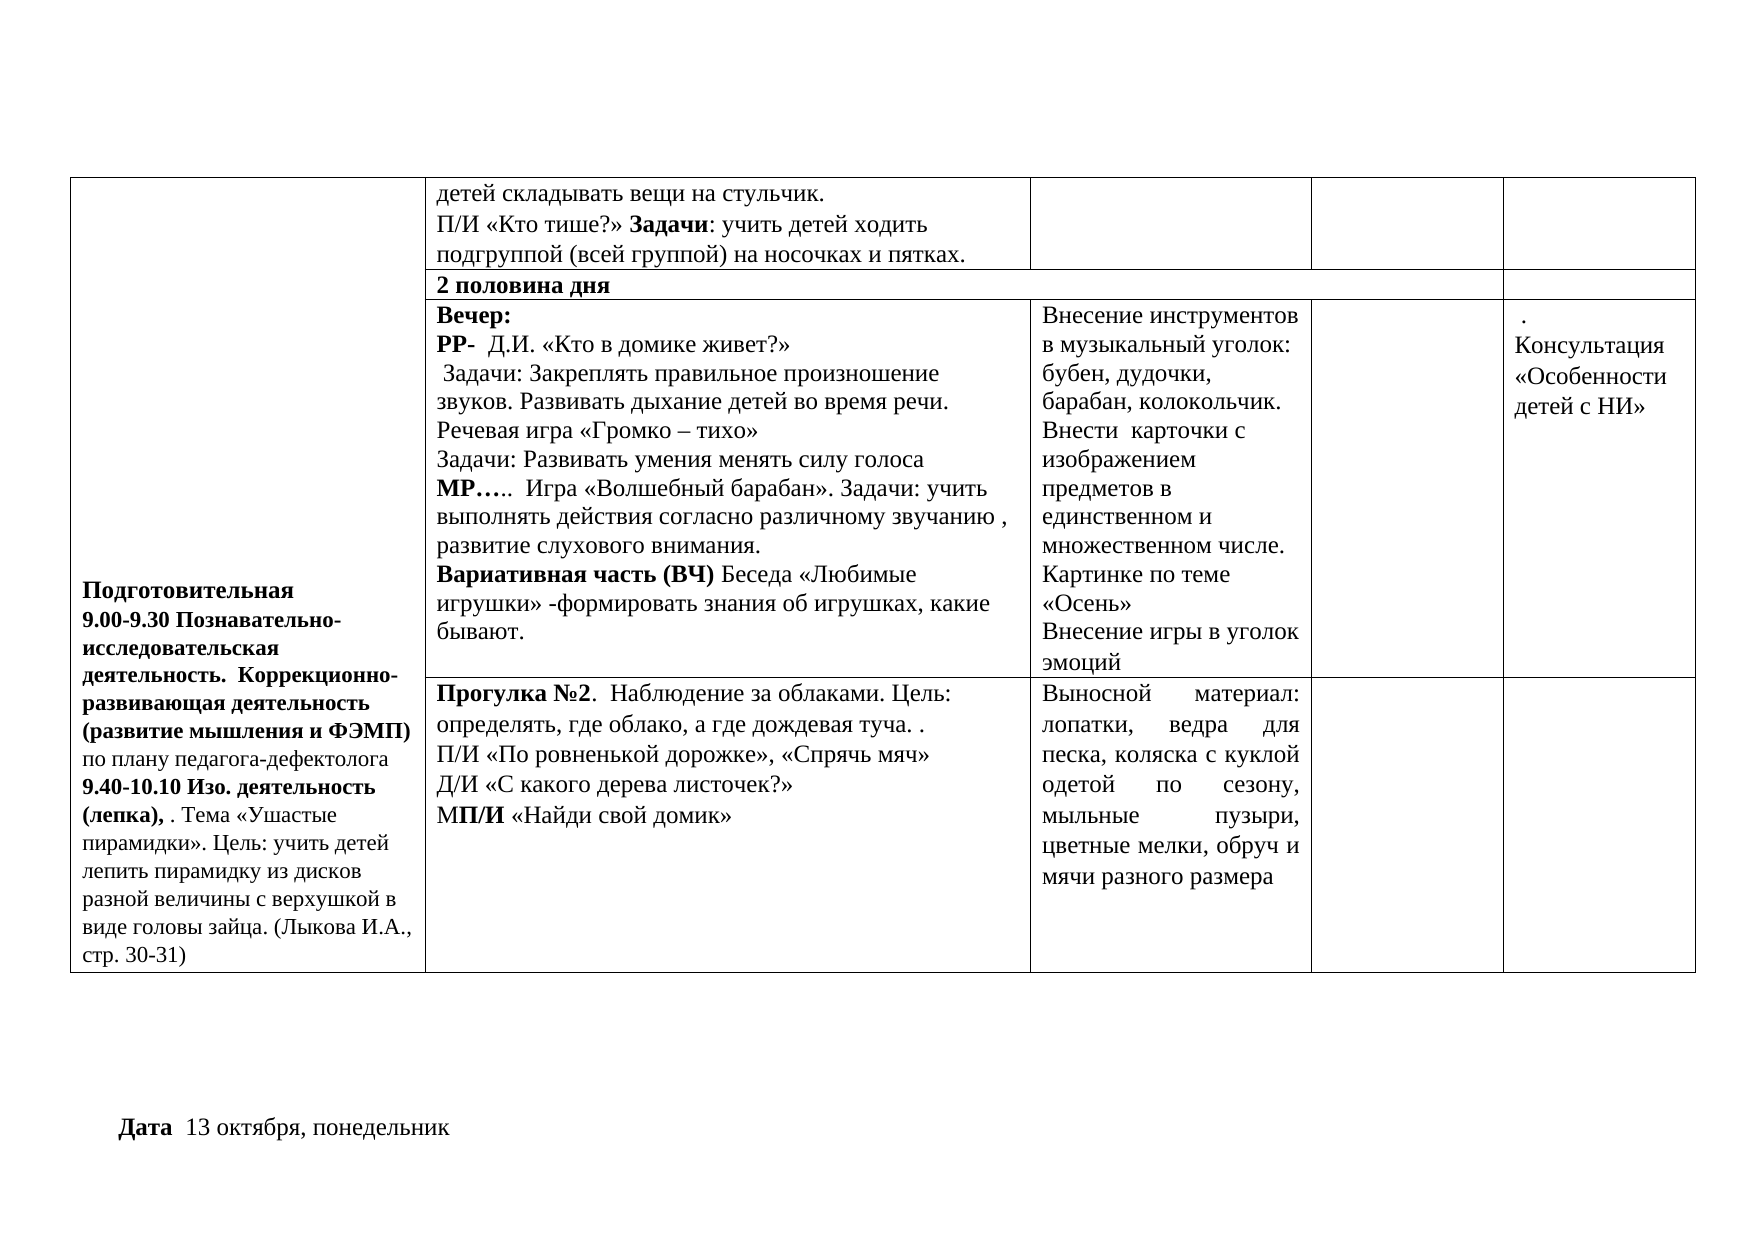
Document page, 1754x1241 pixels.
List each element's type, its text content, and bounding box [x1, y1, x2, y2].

text Дата 13 октября, понедельник [118, 1112, 1636, 1140]
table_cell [1031, 178, 1311, 269]
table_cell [426, 178, 1030, 269]
table_cell [1504, 178, 1695, 269]
table_cell [1504, 678, 1695, 972]
table_cell Вечер: РР- Д.И. «Кто в домике живет?» Задачи: Закреплять правильное произношение звуков. Развивать дыхание детей во время речи. Речевая игра «Громко – тихо» Задачи: Развивать умения менять силу голоса МР….. Игра «Волшебный барабан». Задачи: учить выполнять действия согласно различному звучанию , развитие слухового внимания. Вариативная часть (ВЧ) Беседа «Любимые игрушки» -формировать знания об игрушках, какие бывают. [426, 300, 1030, 677]
table_cell Прогулка №2. Наблюдение за облаками. Цель: определять, где облако, а где дождевая туча. . П/И «По ровненькой дорожке», «Спрячь мяч» Д/И «С какого дерева листочек?» МП/И «Найди свой домик» [426, 678, 1030, 972]
table_cell [1312, 300, 1503, 677]
table_cell [1504, 270, 1695, 299]
table_cell . Консультация «Особенности детей с НИ» [1504, 300, 1695, 677]
table_cell 2 половина дня [426, 270, 1503, 299]
table_cell Выносной материал: лопатки, ведра для песка, коляска с куклой одетой по сезону, мыльные пузыри, цветные мелки, обруч и мячи разного размера [1031, 678, 1311, 972]
table_cell [1312, 178, 1503, 269]
table_cell Внесение инструментов в музыкальный уголок: бубен, дудочки, барабан, колокольчик. Внести карточки с изображением предметов в единственном и множественном числе. Картинке по теме «Осень» Внесение игры в уголок эмоций [1031, 300, 1311, 677]
table_cell [1312, 678, 1503, 972]
